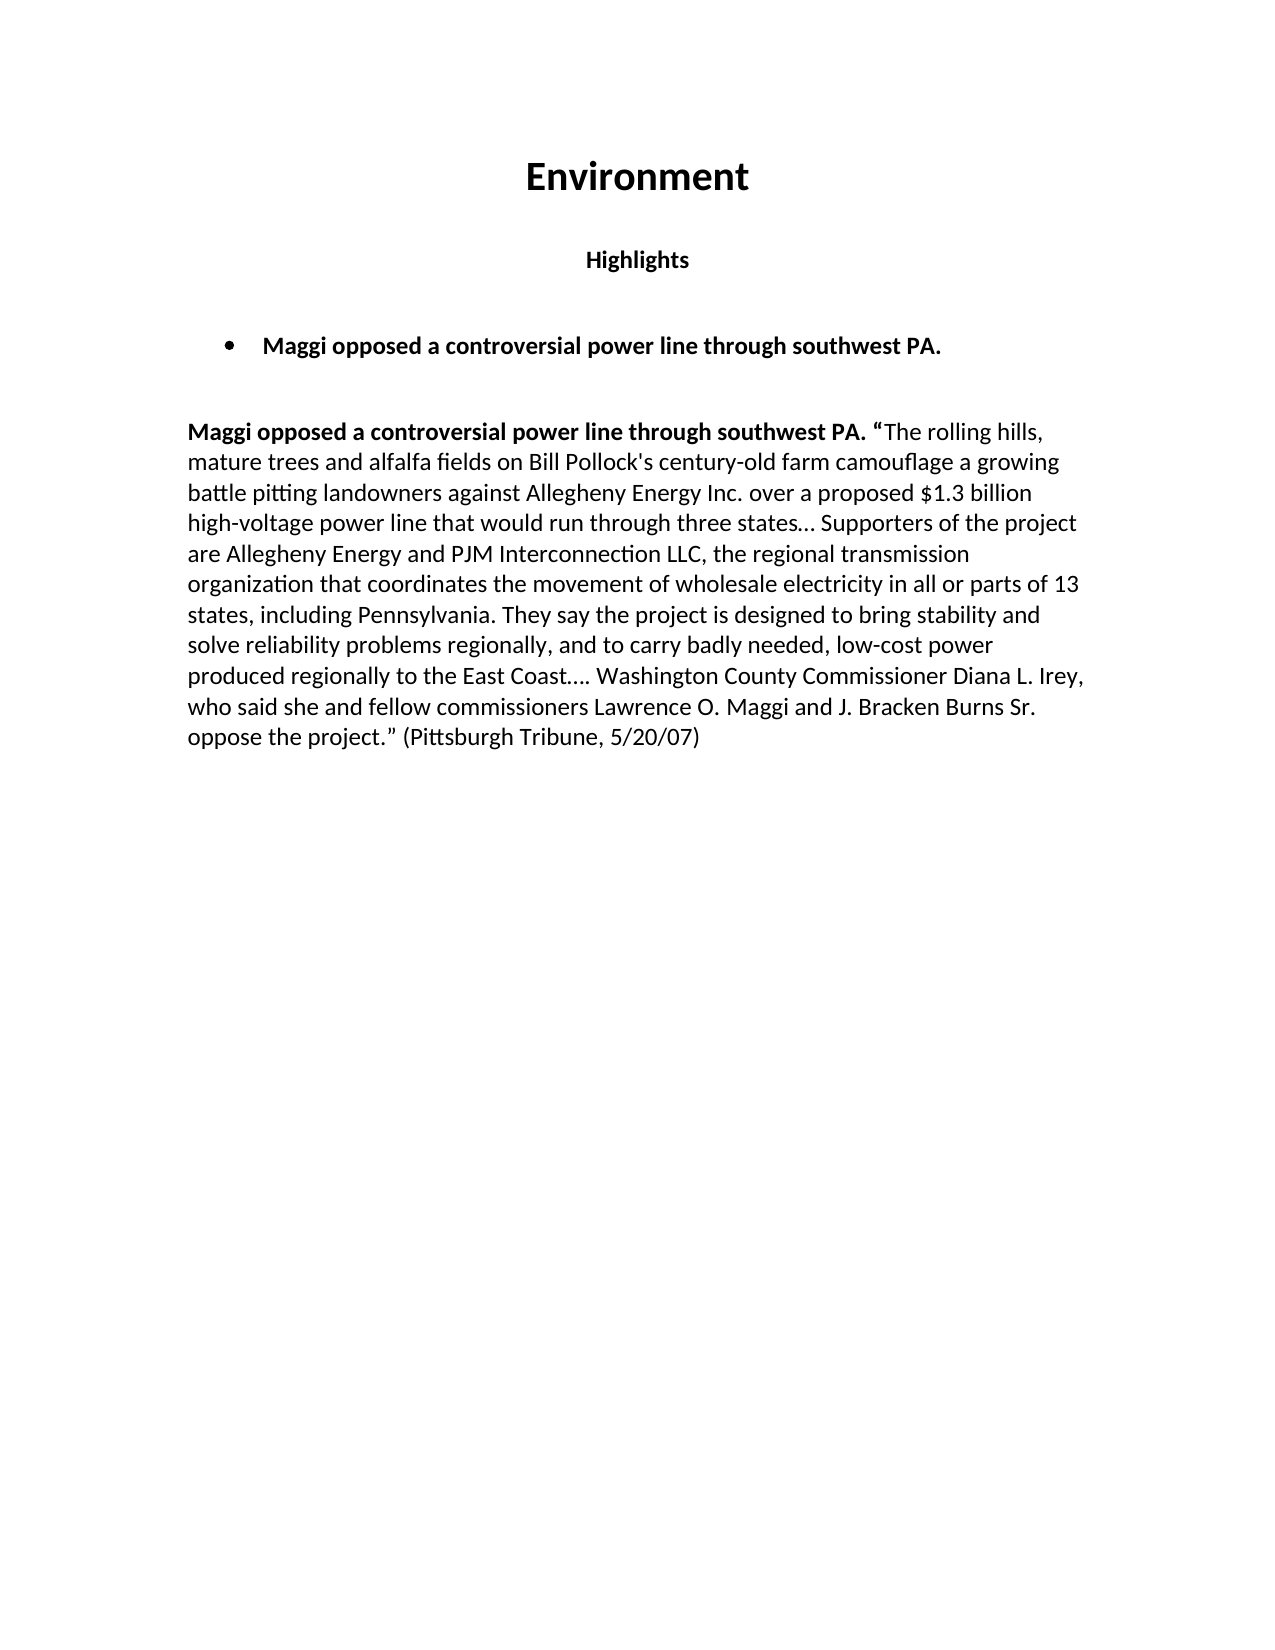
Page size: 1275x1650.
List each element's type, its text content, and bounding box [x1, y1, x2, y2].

text Highlights [187, 244, 1087, 274]
text Maggi opposed a controversial power line through southwest PA. “The rolling hills, mature trees and alfalfa fields on Bill Pollock's century-old farm camouflage a growing battle pitting landowners against Allegheny Energy Inc. over a proposed $1.3 billion high-voltage power line that would run through three states… Supporters of the project are Allegheny Energy and PJM Interconnection LLC, the regional transmission organization that coordinates the movement of wholesale electricity in all or parts of 13 states, including Pennsylvania. They say the project is designed to bring stability and solve reliability problems regionally, and to carry badly needed, low-cost power produced regionally to the East Coast…. Washington County Commissioner Diana L. Irey, who said she and fellow commissioners Lawrence O. Maggi and J. Bracken Burns Sr. oppose the project.” (Pittsburgh Tribune, 5/20/07) [187, 416, 1087, 752]
list Maggi opposed a controversial power line through southwest PA. [225, 330, 1087, 360]
text Environment [187, 150, 1087, 201]
